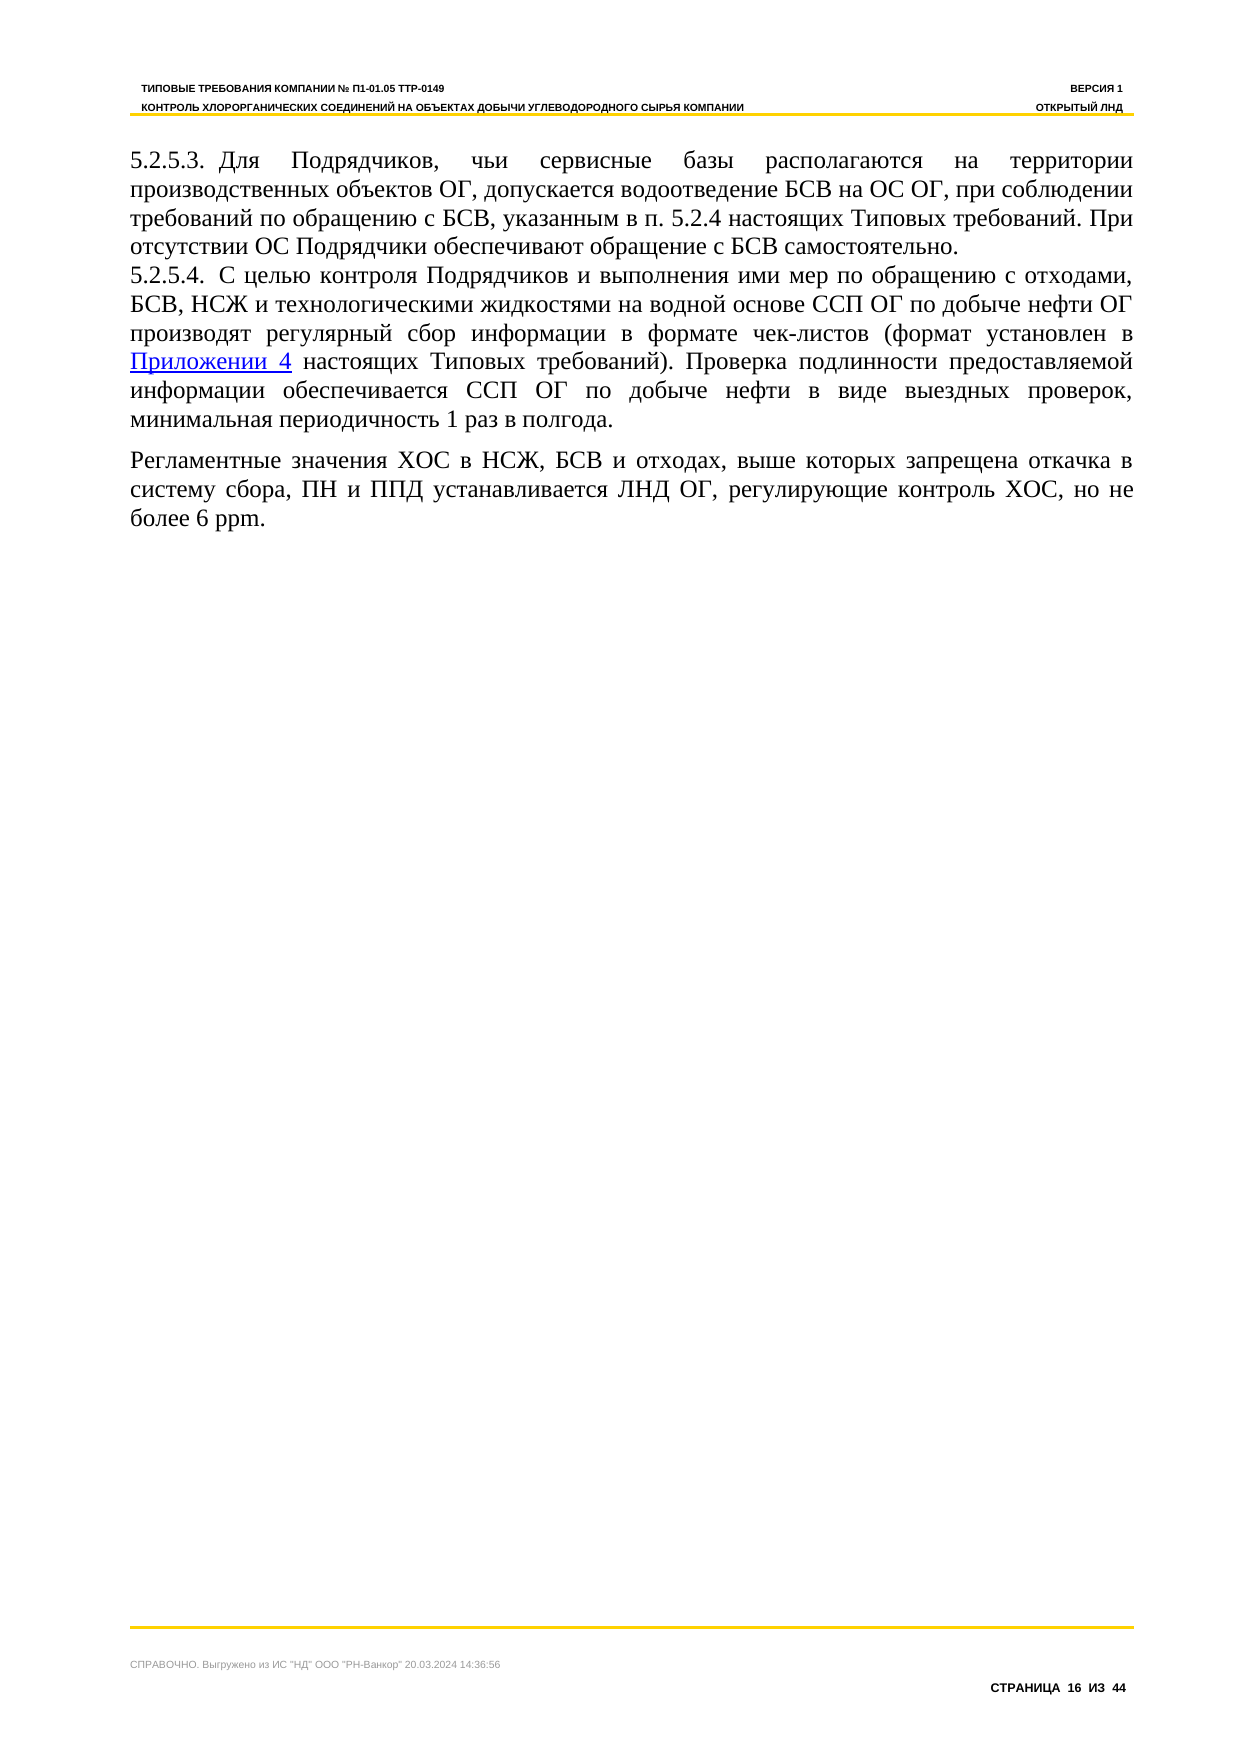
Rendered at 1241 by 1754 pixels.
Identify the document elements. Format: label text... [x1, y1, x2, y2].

list Для Подрядчиков, чьи сервисные базы располагаются на территории производственных объектов ОГ, допускается водоотведение БСВ на ОС ОГ, при соблюдении требований по обращению с БСВ, указанным в п. 5.2.4 настоящих Типовых требований. При отсутствии ОС Подрядчики обеспечивают обращение с БСВ самостоятельно. [130, 145, 1134, 260]
list С целью контроля Подрядчиков и выполнения ими мер по обращению с отходами, БСВ, НСЖ и технологическими жидкостями на водной основе ССП ОГ по добыче нефти ОГ производят регулярный сбор информации в формате чек-листов (формат установлен в Приложении 4 настоящих Типовых требований). Проверка подлинности предоставляемой информации обеспечивается ССП ОГ по добыче нефти в виде выездных проверок, минимальная периодичность 1 раз в полгода. [130, 260, 1134, 433]
text Регламентные значения ХОС в НСЖ, БСВ и отходах, выше которых запрещена откачка в систему сбора, ПН и ППД устанавливается ЛНД ОГ, регулирующие контроль ХОС, но не более 6 ppm. [130, 445, 1134, 531]
